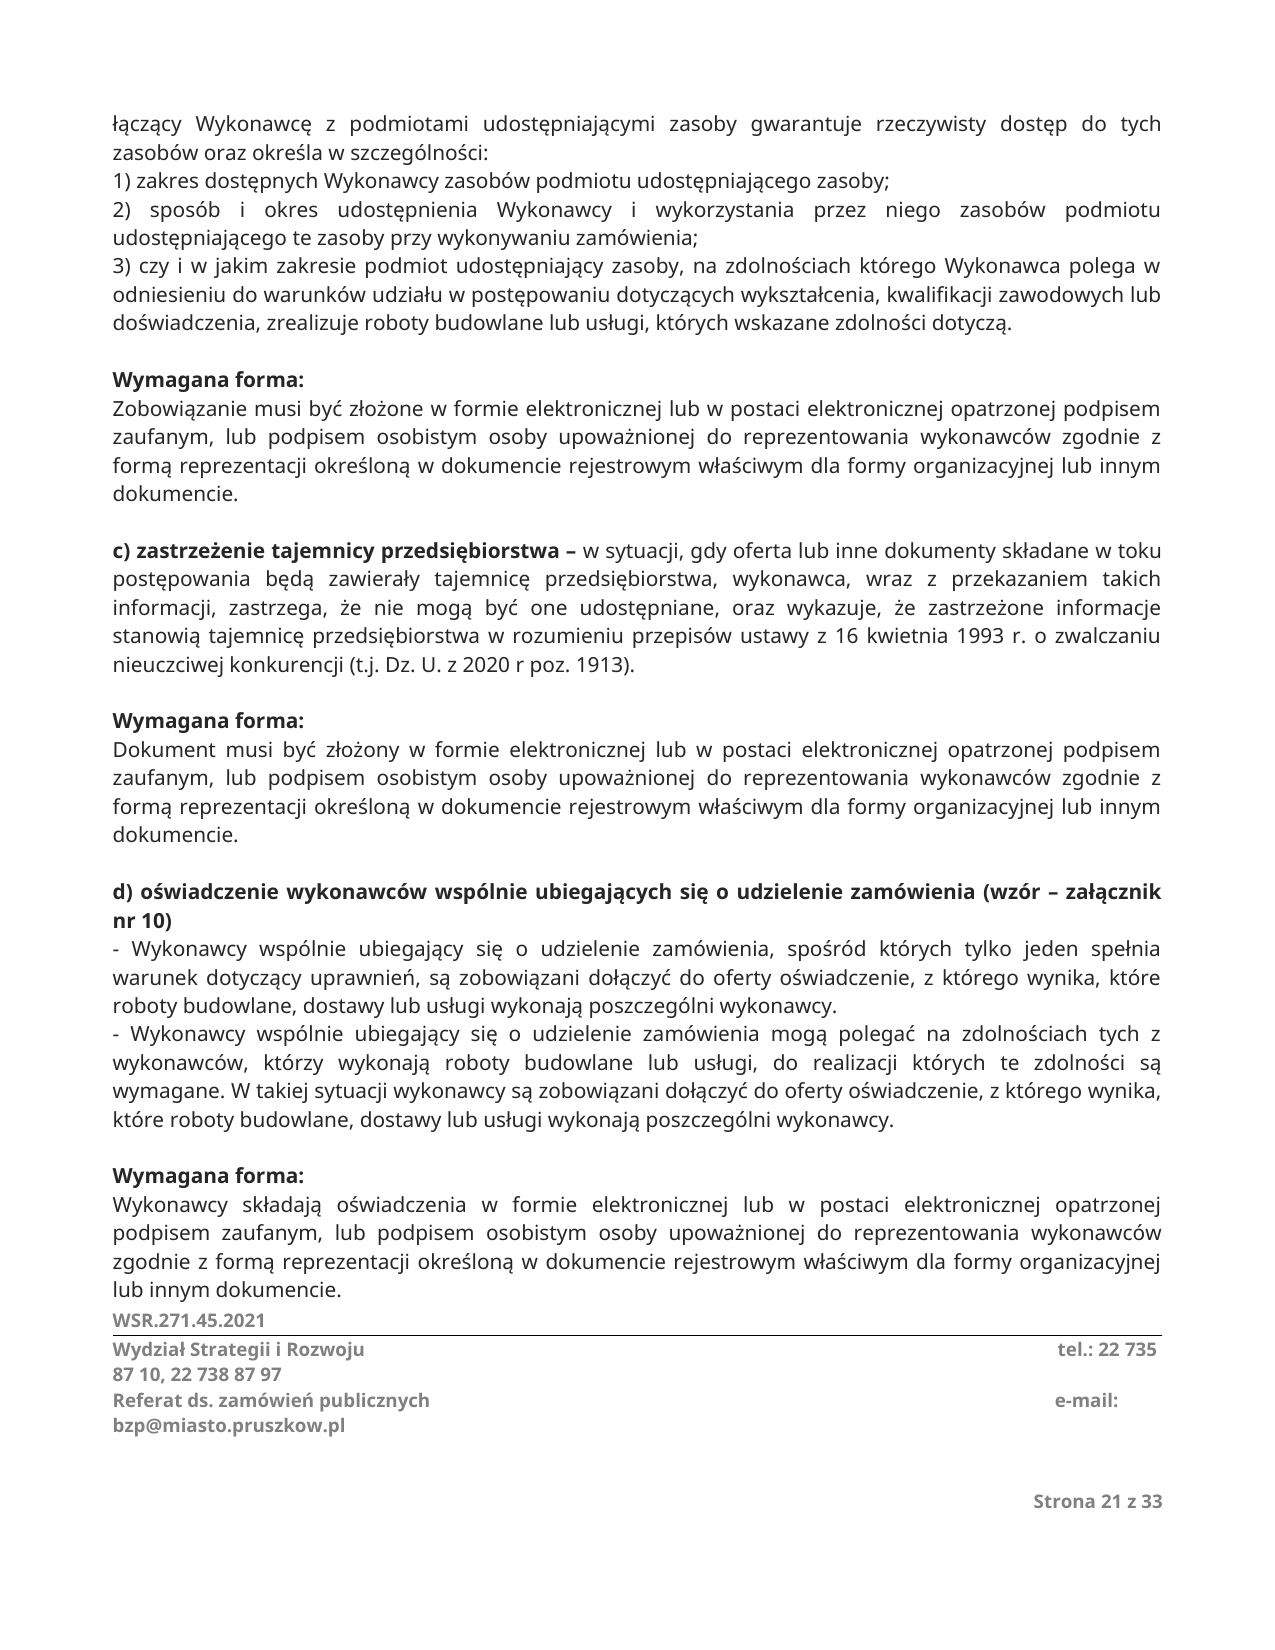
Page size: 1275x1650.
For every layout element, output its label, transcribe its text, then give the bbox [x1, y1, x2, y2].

text c) zastrzeżenie tajemnicy przedsiębiorstwa – w sytuacji, gdy oferta lub inne dokumenty składane w toku postępowania będą zawierały tajemnicę przedsiębiorstwa, wykonawca, wraz z przekazaniem takich informacji, zastrzega, że nie mogą być one udostępniane, oraz wykazuje, że zastrzeżone informacje stanowią tajemnicę przedsiębiorstwa w rozumieniu przepisów ustawy z 16 kwietnia 1993 r. o zwalczaniu nieuczciwej konkurencji (t.j. Dz. U. z 2020 r poz. 1913). [112, 536, 1162, 678]
text Wymagana forma: [112, 1162, 1162, 1190]
text Dokument musi być złożony w formie elektronicznej lub w postaci elektronicznej opatrzonej podpisem zaufanym, lub podpisem osobistym osoby upoważnionej do reprezentowania wykonawców zgodnie z formą reprezentacji określoną w dokumencie rejestrowym właściwym dla formy organizacyjnej lub innym dokumencie. [112, 735, 1162, 849]
text Wymagana forma: [112, 707, 1162, 735]
text Zobowiązanie musi być złożone w formie elektronicznej lub w postaci elektronicznej opatrzonej podpisem zaufanym, lub podpisem osobistym osoby upoważnionej do reprezentowania wykonawców zgodnie z formą reprezentacji określoną w dokumencie rejestrowym właściwym dla formy organizacyjnej lub innym dokumencie. [112, 394, 1162, 508]
text Wymagana forma: [112, 365, 1162, 394]
text - Wykonawcy wspólnie ubiegający się o udzielenie zamówienia, spośród których tylko jeden spełnia warunek dotyczący uprawnień, są zobowiązani dołączyć do oferty oświadczenie, z którego wynika, które roboty budowlane, dostawy lub usługi wykonają poszczególni wykonawcy. [112, 934, 1162, 1019]
text 3) czy i w jakim zakresie podmiot udostępniający zasoby, na zdolnościach którego Wykonawca polega w odniesieniu do warunków udziału w postępowaniu dotyczących wykształcenia, kwalifikacji zawodowych lub doświadczenia, zrealizuje roboty budowlane lub usługi, których wskazane zdolności dotyczą. [112, 252, 1162, 337]
text 1) zakres dostępnych Wykonawcy zasobów podmiotu udostępniającego zasoby; [112, 166, 1162, 195]
text Wykonawcy składają oświadczenia w formie elektronicznej lub w postaci elektronicznej opatrzonej podpisem zaufanym, lub podpisem osobistym osoby upoważnionej do reprezentowania wykonawców zgodnie z formą reprezentacji określoną w dokumencie rejestrowym właściwym dla formy organizacyjnej lub innym dokumencie. [112, 1190, 1162, 1304]
text d) oświadczenie wykonawców wspólnie ubiegających się o udzielenie zamówienia (wzór – załącznik nr 10) [112, 877, 1162, 934]
text 2) sposób i okres udostępnienia Wykonawcy i wykorzystania przez niego zasobów podmiotu udostępniającego te zasoby przy wykonywaniu zamówienia; [112, 195, 1162, 252]
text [112, 109, 1162, 166]
text - Wykonawcy wspólnie ubiegający się o udzielenie zamówienia mogą polegać na zdolnościach tych z wykonawców, którzy wykonają roboty budowlane lub usługi, do realizacji których te zdolności są wymagane. W takiej sytuacji wykonawcy są zobowiązani dołączyć do oferty oświadczenie, z którego wynika, które roboty budowlane, dostawy lub usługi wykonają poszczególni wykonawcy. [112, 1019, 1162, 1133]
